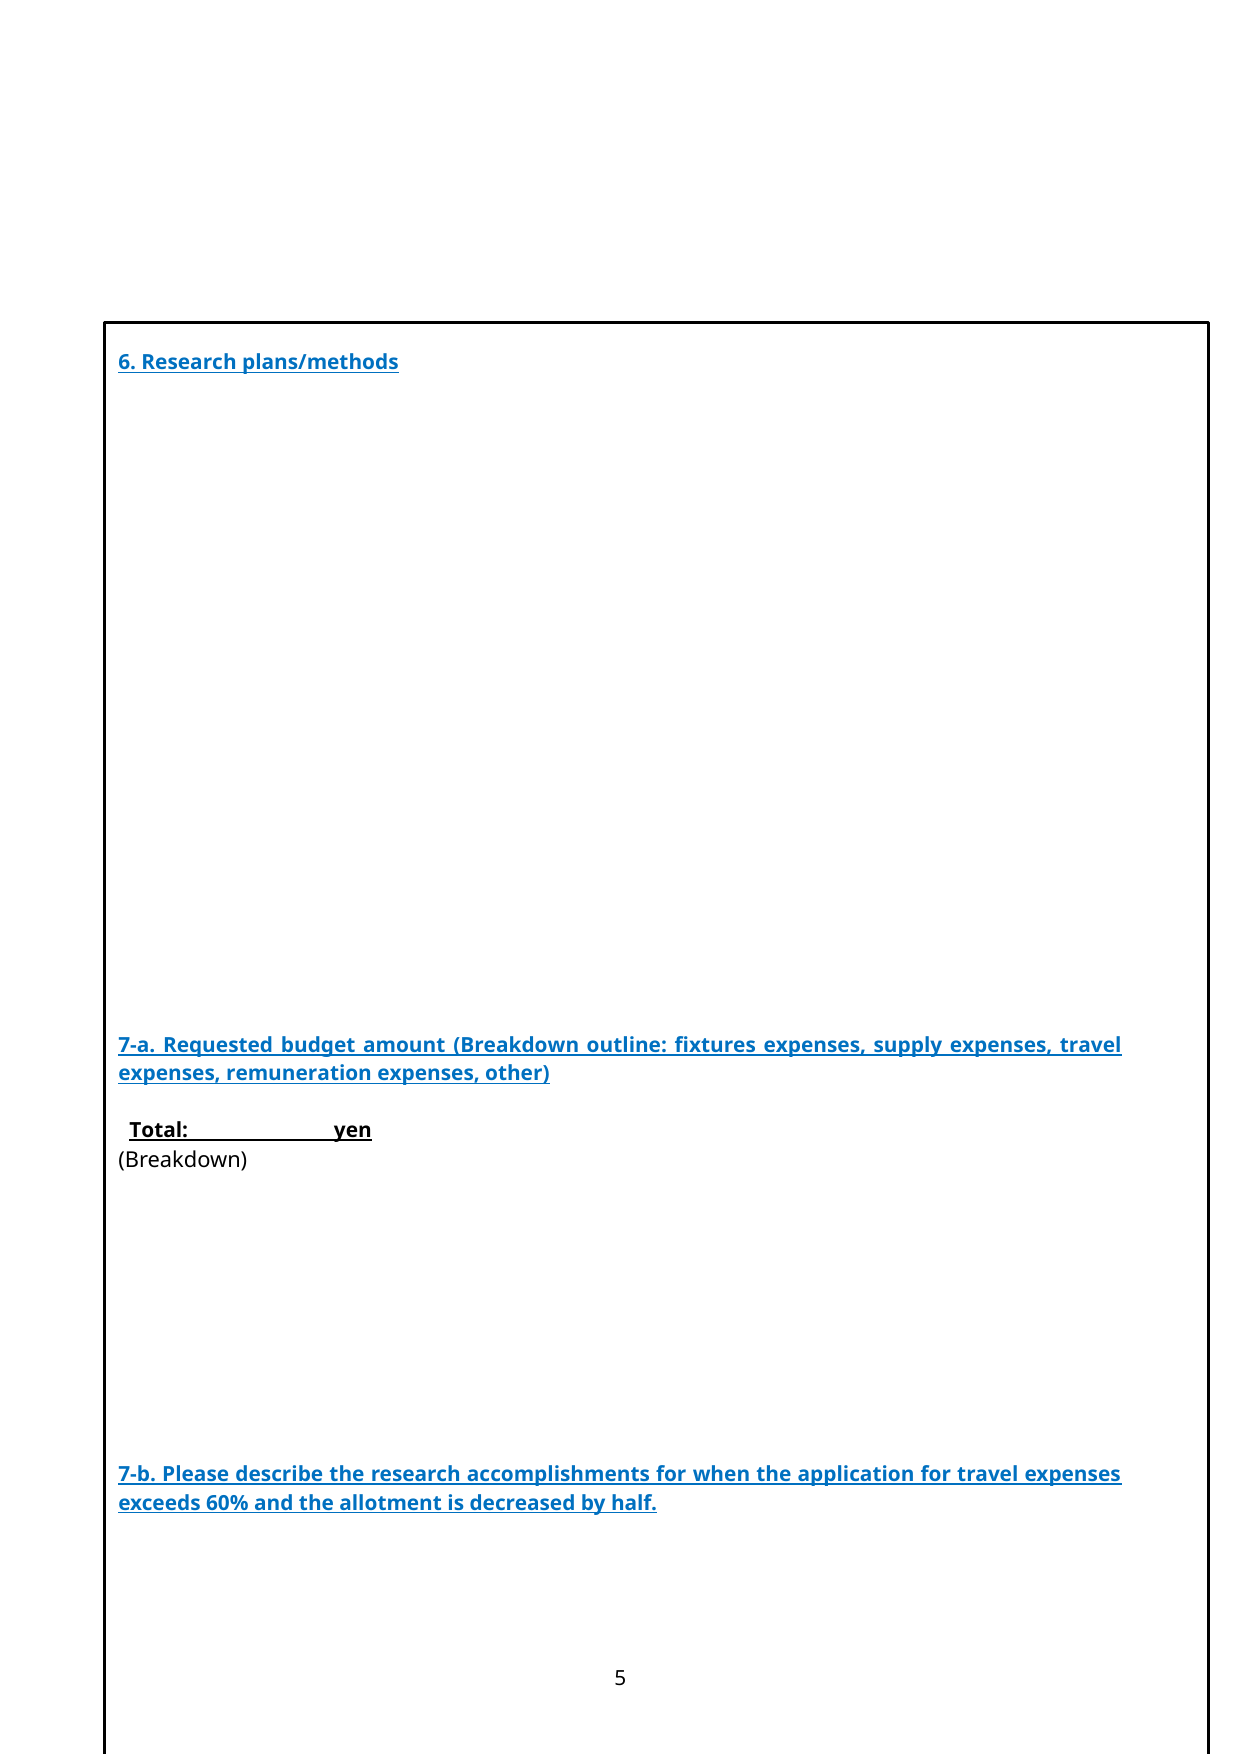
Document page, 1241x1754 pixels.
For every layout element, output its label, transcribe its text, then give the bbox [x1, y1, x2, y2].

text 7-a. Requested budget amount (Breakdown outline: fixtures expenses, supply expenses, travel expenses, remuneration expenses, other) [118, 1030, 1122, 1054]
text 6. Research plans/methods [118, 347, 1122, 376]
text 7-a. Requested budget amount (Breakdown outline: fixtures expenses, supply expenses, travel expenses, remuneration expenses, other) [118, 1056, 1122, 1087]
text 7-b. Please describe the research accomplishments for when the application for travel expenses exceeds 60% and the allotment is decreased by half. [118, 1485, 1122, 1516]
text (Breakdown) [118, 1144, 1122, 1173]
text Total: yen [129, 1115, 1122, 1144]
text 7-b. Please describe the research accomplishments for when the application for travel expenses exceeds 60% and the allotment is decreased by half. [118, 1459, 1122, 1483]
